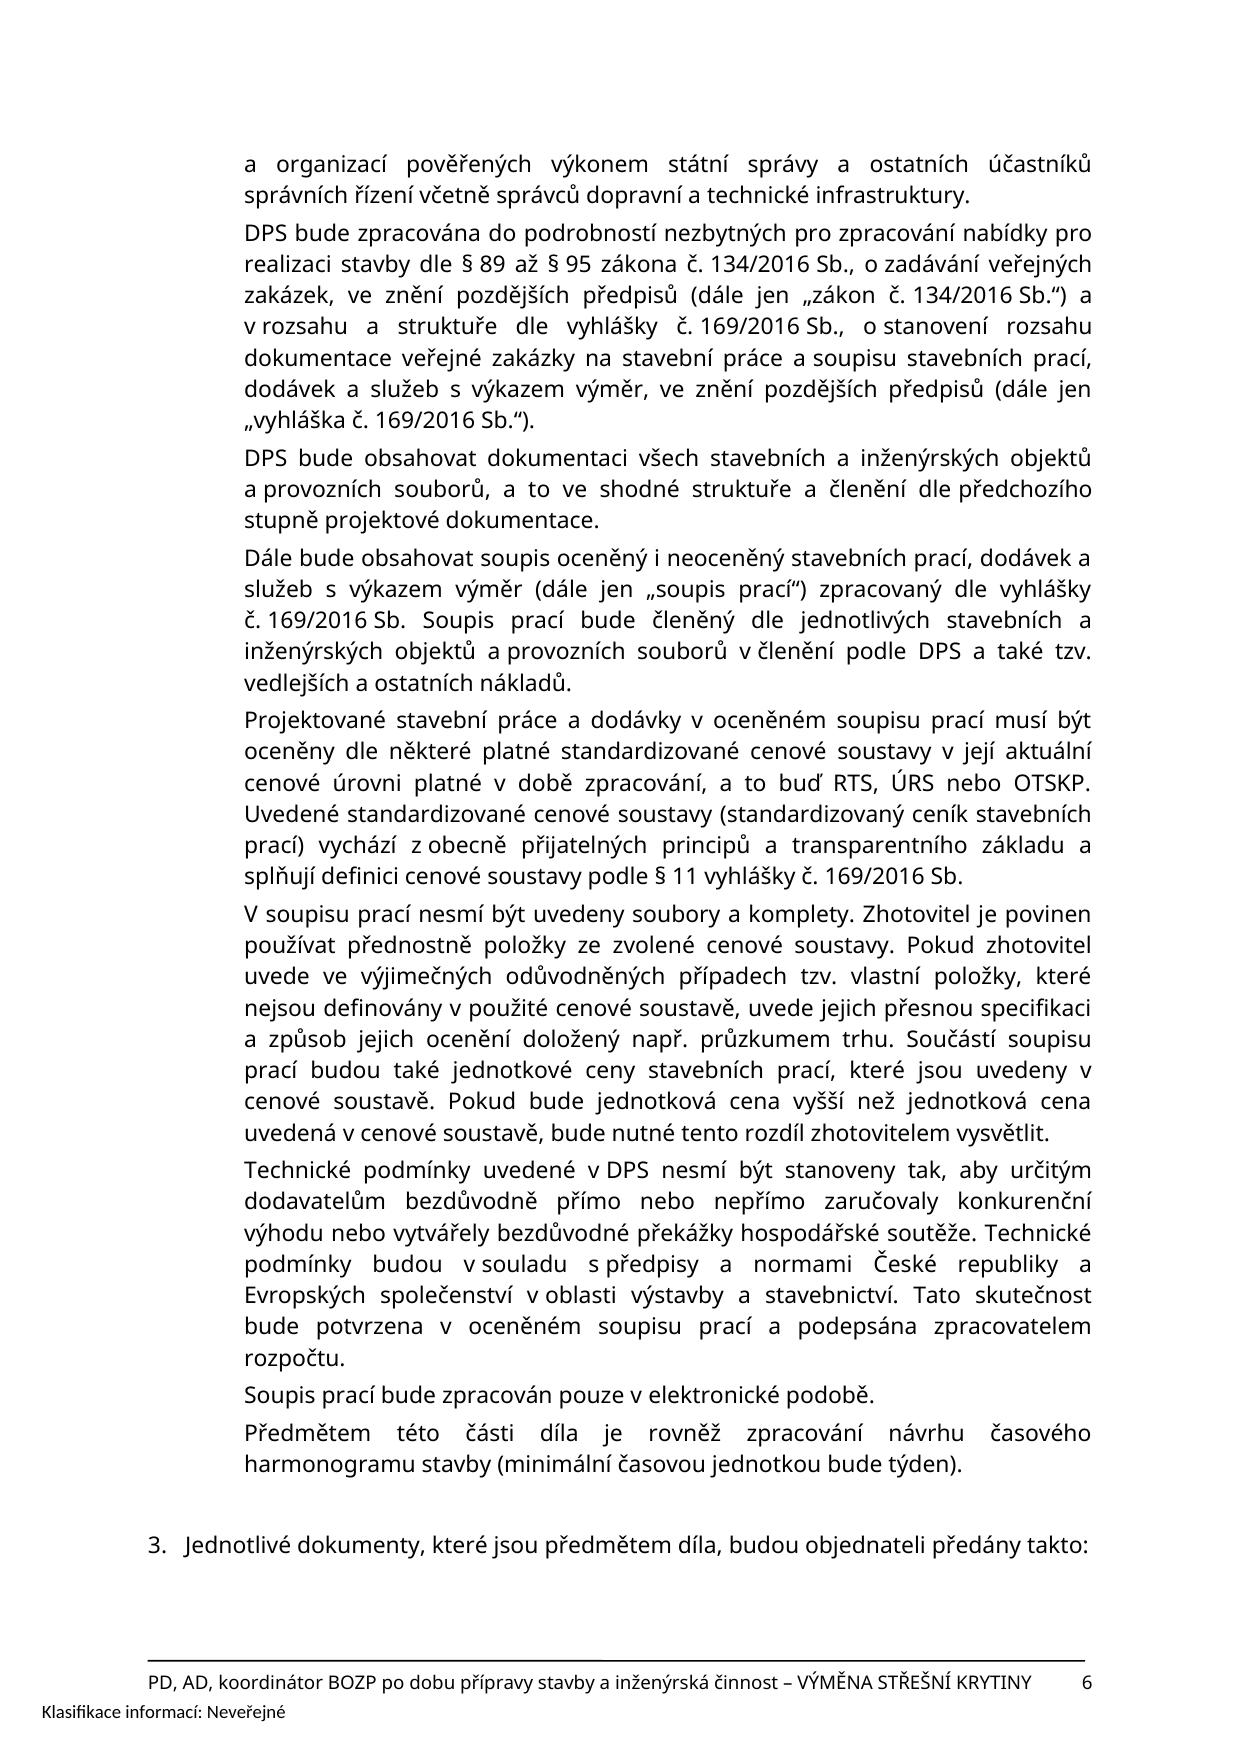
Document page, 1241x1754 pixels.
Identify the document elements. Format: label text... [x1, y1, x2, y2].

text Dále bude obsahovat soupis oceněný i neoceněný stavebních prací, dodávek a služeb s výkazem výměr (dále jen „soupis prací“) zpracovaný dle vyhlášky č. 169/2016 Sb. Soupis prací bude členěný dle jednotlivých stavebních a inženýrských objektů a provozních souborů v členění podle DPS a také tzv. vedlejších a ostatních nákladů. [244, 541, 1092, 698]
list Jednotlivé dokumenty, které jsou předmětem díla, budou objednateli předány takto: [148, 1529, 1092, 1560]
text Předmětem této části díla je rovněž zpracování návrhu časového harmonogramu stavby (minimální časovou jednotkou bude týden). [244, 1416, 1092, 1479]
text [244, 148, 1092, 210]
text Soupis prací bude zpracován pouze v elektronické podobě. [244, 1379, 1092, 1410]
text Projektované stavební práce a dodávky v oceněném soupisu prací musí být oceněny dle některé platné standardizované cenové soustavy v její aktuální cenové úrovni platné v době zpracování, a to buď RTS, ÚRS nebo OTSKP. Uvedené standardizované cenové soustavy (standardizovaný ceník stavebních prací) vychází z obecně přijatelných principů a transparentního základu a splňují definici cenové soustavy podle § 11 vyhlášky č. 169/2016 Sb. [244, 704, 1092, 891]
text DPS bude zpracována do podrobností nezbytných pro zpracování nabídky pro realizaci stavby dle § 89 až § 95 zákona č. 134/2016 Sb., o zadávání veřejných zakázek, ve znění pozdějších předpisů (dále jen „zákon č. 134/2016 Sb.“) a v rozsahu a struktuře dle vyhlášky č. 169/2016 Sb., o stanovení rozsahu dokumentace veřejné zakázky na stavební práce a soupisu stavebních prací, dodávek a služeb s výkazem výměr, ve znění pozdějších předpisů (dále jen „vyhláška č. 169/2016 Sb.“). [244, 216, 1092, 435]
text DPS bude obsahovat dokumentaci všech stavebních a inženýrských objektů a provozních souborů, a to ve shodné struktuře a členění dle předchozího stupně projektové dokumentace. [244, 441, 1092, 535]
text Technické podmínky uvedené v DPS nesmí být stanoveny tak, aby určitým dodavatelům bezdůvodně přímo nebo nepřímo zaručovaly konkurenční výhodu nebo vytvářely bezdůvodné překážky hospodářské soutěže. Technické podmínky budou v souladu s předpisy a normami České republiky a Evropských společenství v oblasti výstavby a stavebnictví. Tato skutečnost bude potvrzena v oceněném soupisu prací a podepsána zpracovatelem rozpočtu. [244, 1154, 1092, 1373]
text V soupisu prací nesmí být uvedeny soubory a komplety. Zhotovitel je povinen používat přednostně položky ze zvolené cenové soustavy. Pokud zhotovitel uvede ve výjimečných odůvodněných případech tzv. vlastní položky, které nejsou definovány v použité cenové soustavě, uvede jejich přesnou specifikaci a způsob jejich ocenění doložený např. průzkumem trhu. Součástí soupisu prací budou také jednotkové ceny stavebních prací, které jsou uvedeny v cenové soustavě. Pokud bude jednotková cena vyšší než jednotková cena uvedená v cenové soustavě, bude nutné tento rozdíl zhotovitelem vysvětlit. [244, 898, 1092, 1148]
